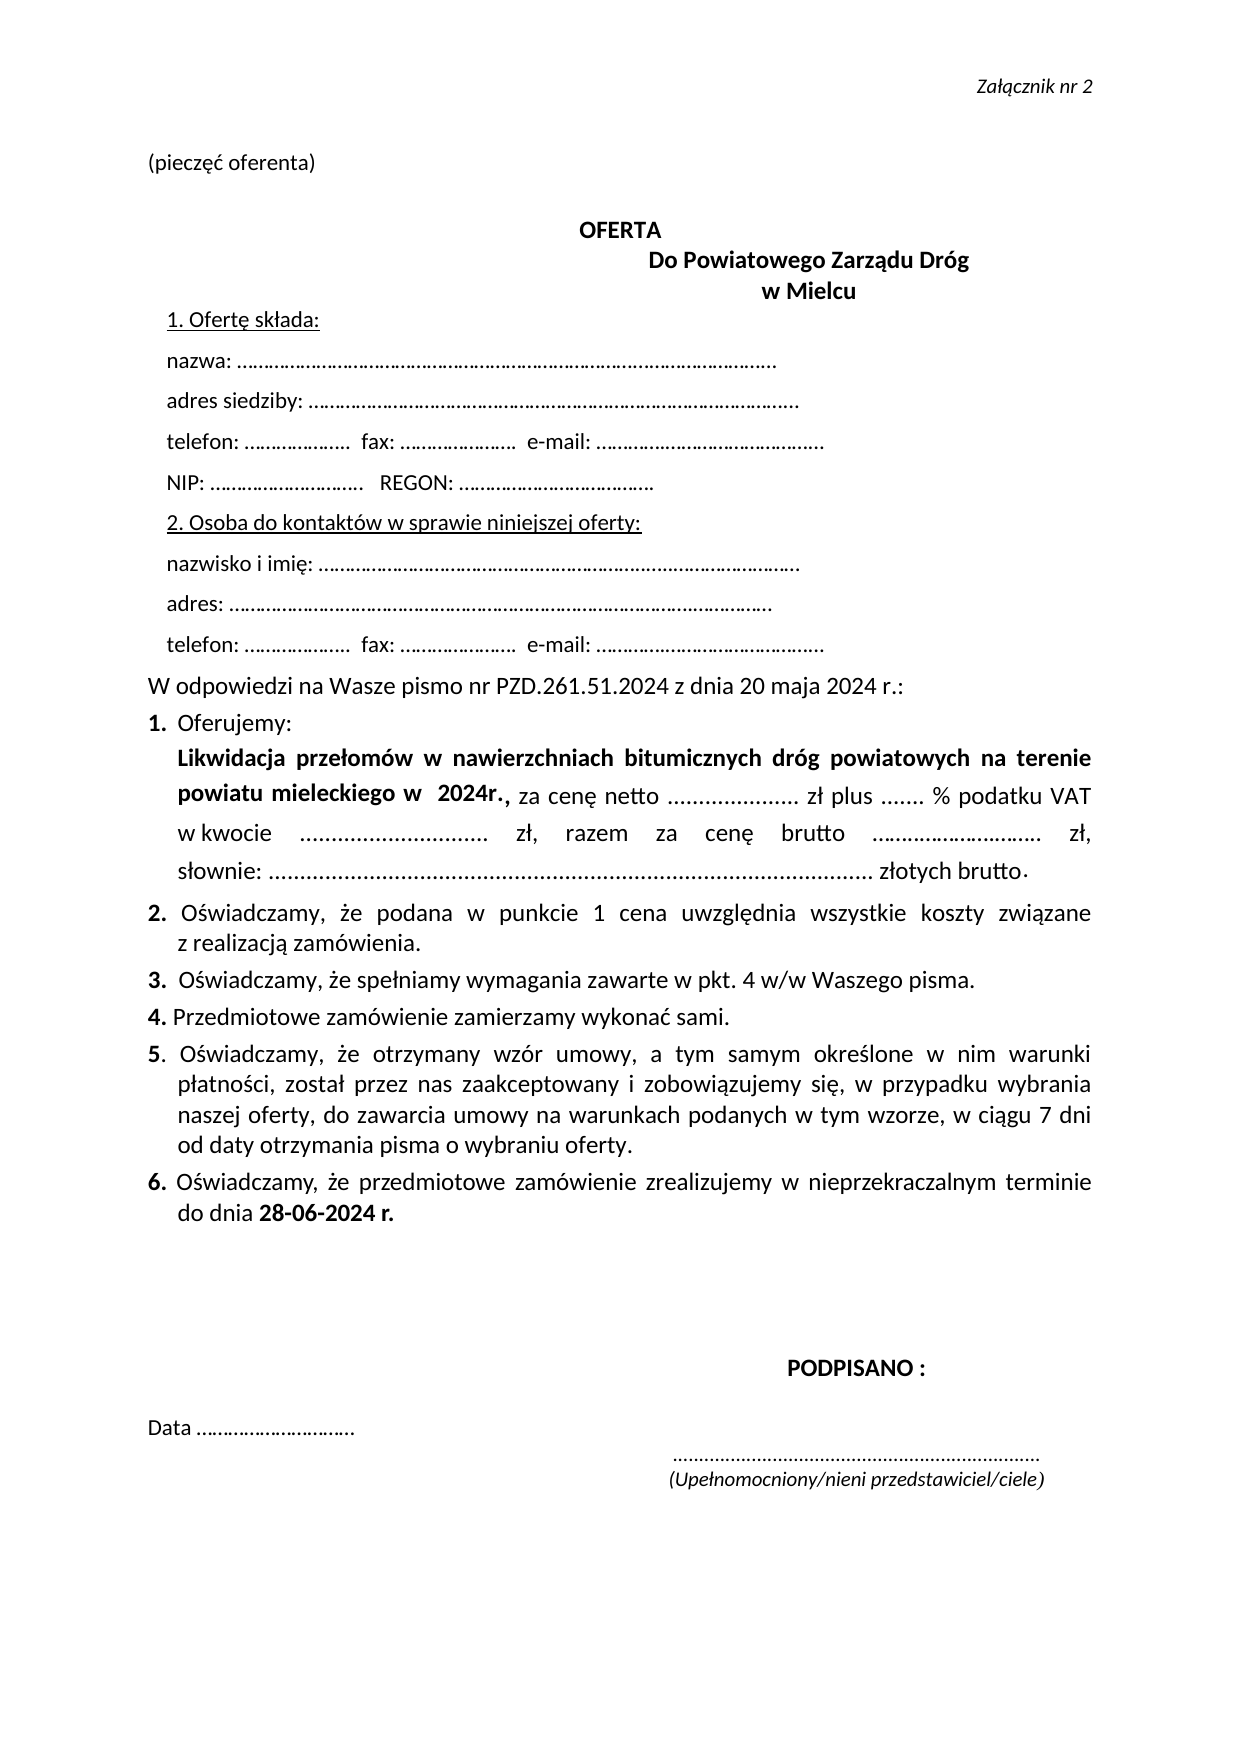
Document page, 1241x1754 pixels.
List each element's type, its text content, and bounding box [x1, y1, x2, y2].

text Do Powiatowego Zarządu Dróg [620, 244, 1093, 275]
text 6. Oświadczamy, że przedmiotowe zamówienie zrealizujemy w nieprzekraczalnym terminie do dnia 28-06-2024 r. [148, 1166, 1093, 1227]
text 4. Przedmiotowe zamówienie zamierzamy wykonać sami. [148, 1001, 1093, 1032]
text ...................................................................... [620, 1441, 1093, 1466]
text w Mielcu [620, 275, 1093, 306]
text adres: …………………………………………………………………………….…………… [166, 589, 1093, 617]
text (Upełnomocniony/nieni przedstawiciel/ciele) [620, 1466, 1093, 1492]
text 2. Oświadczamy, że podana w punkcie 1 cena uwzględnia wszystkie koszty związane z realizacją zamówienia. [148, 897, 1093, 958]
text PODPISANO : [620, 1352, 1093, 1382]
text 3. Oświadczamy, że spełniamy wymagania zawarte w pkt. 4 w/w Waszego pisma. [148, 964, 1093, 995]
text NIP: ……………………….. REGON: ………………………………. [166, 468, 1093, 496]
text telefon: ……………….. fax: …………………. e-mail: ………….………………………... [166, 630, 1093, 658]
list Likwidacja przełomów w nawierzchniach bitumicznych dróg powiatowych na terenie powiatu mieleckiego w 2024r., za cenę netto ..................... zł plus ....... % podatku VAT w kwocie .............................. zł, razem za cenę brutto ……..………….…….. zł, słownie: ................................................................................................ złotych brutto. [148, 742, 1093, 886]
list Oferujemy: [148, 707, 1093, 737]
text nazwisko i imię: ……………………………………………………..…..…………………… [166, 549, 1093, 577]
text 5. Oświadczamy, że otrzymany wzór umowy, a tym samym określone w nim warunki płatności, został przez nas zaakceptowany i zobowiązujemy się, w przypadku wybrania naszej oferty, do zawarcia umowy na warunkach podanych w tym wzorze, w ciągu 7 dni od daty otrzymania pisma o wybraniu oferty. [148, 1038, 1093, 1160]
text (pieczęć oferenta) [148, 148, 1093, 176]
text OFERTA [148, 214, 1093, 244]
text adres siedziby: ………………………………………………………………………………... [166, 387, 1093, 414]
text 1. Ofertę składa: [166, 306, 1093, 333]
text W odpowiedzi na Wasze pismo nr PZD.261.51.2024 z dnia 20 maja 2024 r.: [148, 670, 1093, 701]
text nazwa: …………………………………………………………………...…………………... [166, 346, 1093, 374]
text telefon: ……………….. fax: …………………. e-mail: ………….………………………... [166, 427, 1093, 455]
text 2. Osoba do kontaktów w sprawie niniejszej oferty: [166, 508, 1093, 536]
text Data ………………………… [148, 1413, 1093, 1441]
